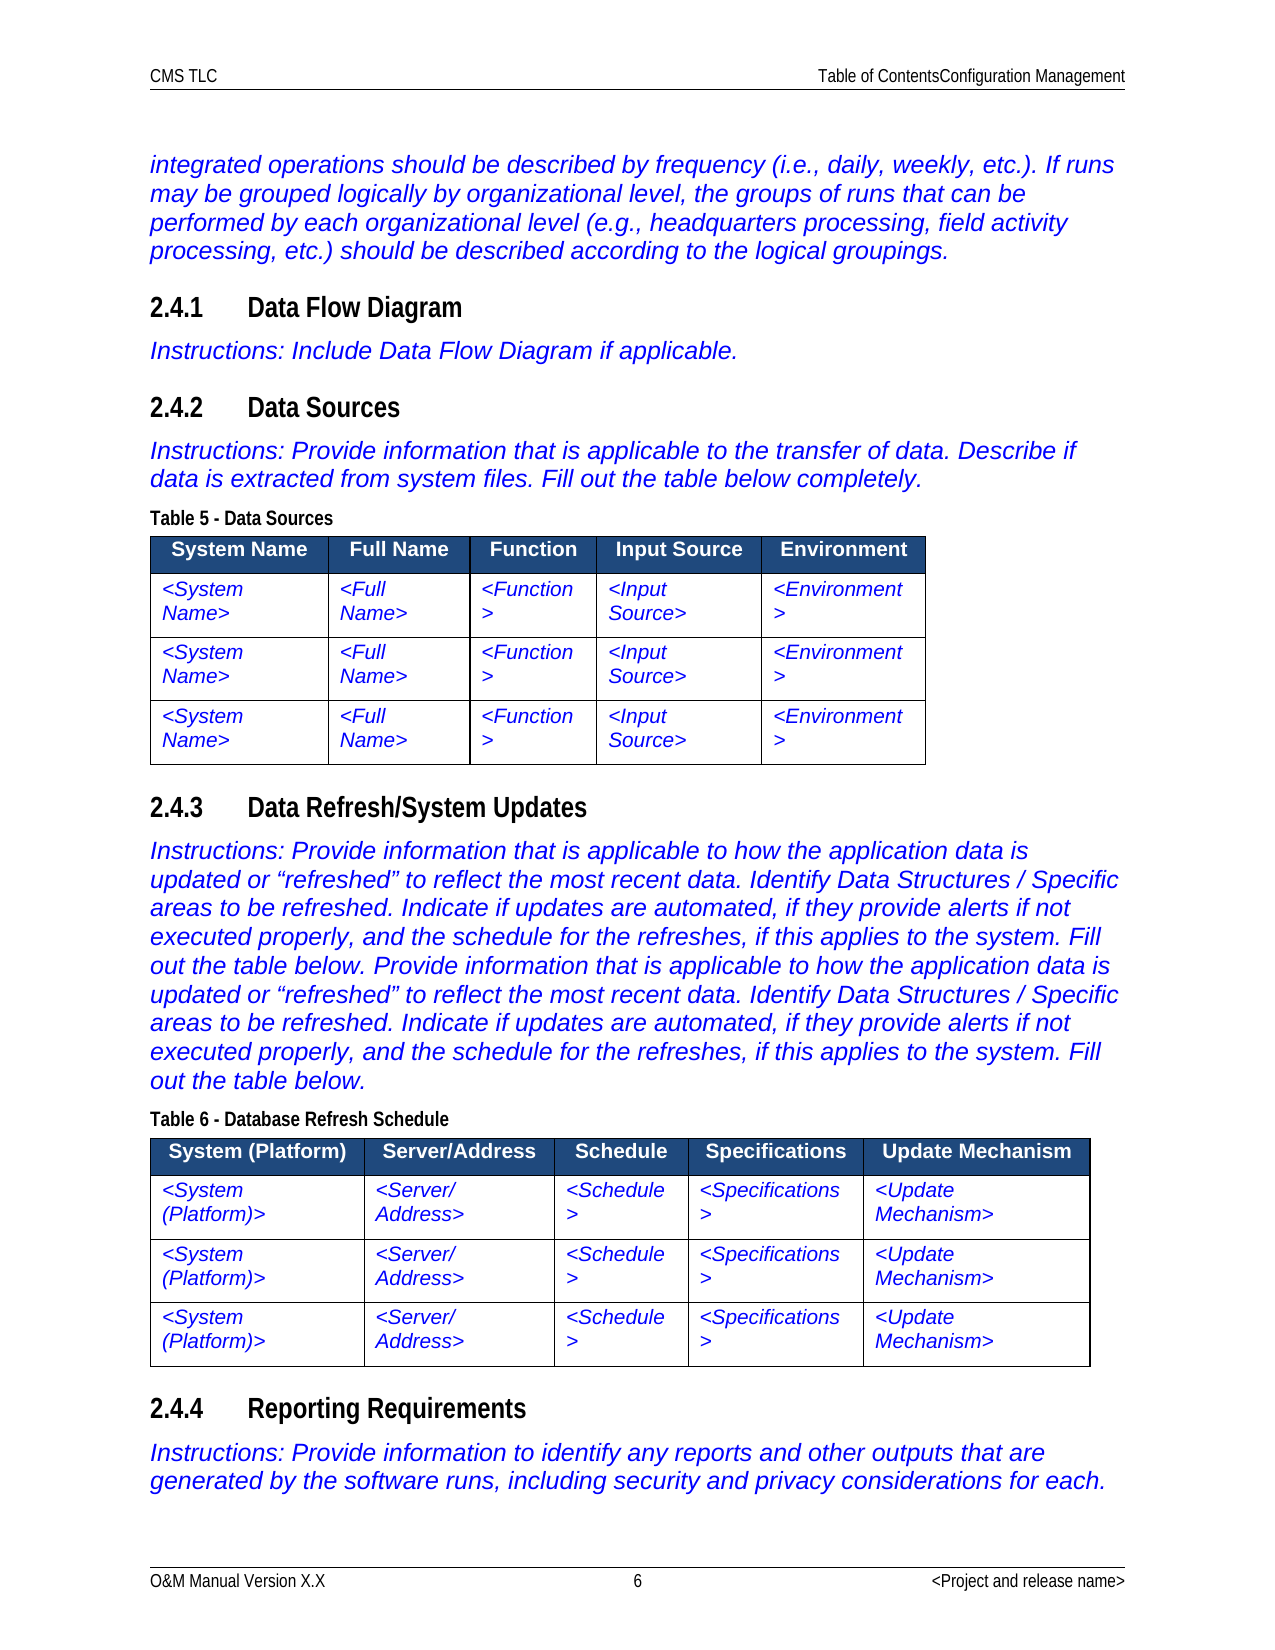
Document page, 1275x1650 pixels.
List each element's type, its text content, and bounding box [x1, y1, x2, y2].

table_cell <Function> [471, 574, 596, 637]
table_header Input Source [597, 537, 761, 573]
table_header Server/Address [365, 1139, 554, 1175]
table_cell <Server/Address> [365, 1176, 554, 1238]
table_header Schedule [555, 1139, 688, 1175]
subtitle Data Sources [150, 390, 1125, 423]
table_header System Name [151, 537, 328, 573]
table_cell <Specifications> [689, 1303, 863, 1366]
table_header Specifications [689, 1139, 863, 1175]
table_cell <Specifications> [689, 1176, 863, 1238]
table_cell <System Name> [151, 638, 328, 700]
text Instructions: Provide information that is applicable to how the application data is updated or “refreshed” to reflect the most recent data. Identify Data Structures / Specific areas to be refreshed. Indicate if updates are automated, if they provide alerts if not executed properly, and the schedule for the refreshes, if this applies to the system. Fill out the table below. Provide information that is applicable to how the application data is updated or “refreshed” to reflect the most recent data. Identify Data Structures / Specific areas to be refreshed. Indicate if updates are automated, if they provide alerts if not executed properly, and the schedule for the refreshes, if this applies to the system. Fill out the table below. [150, 836, 1125, 1095]
table_cell <System (Platform)> [151, 1176, 364, 1238]
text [150, 150, 1125, 265]
table_cell <Specifications> [689, 1240, 863, 1302]
table_cell <Input Source> [597, 574, 761, 637]
table_cell <Full Name> [329, 574, 469, 637]
table_cell <Input Source> [597, 701, 761, 764]
table_cell <System Name> [151, 574, 328, 637]
table_cell <System (Platform)> [151, 1303, 364, 1366]
table_header Full Name [329, 537, 469, 573]
subtitle Data Refresh/System Updates [150, 790, 1125, 823]
table_cell <Server/Address> [365, 1303, 554, 1366]
table_cell <Function> [471, 701, 596, 764]
table_cell <Schedule> [555, 1240, 688, 1302]
text Instructions: Provide information to identify any reports and other outputs that are generated by the software runs, including security and privacy considerations for each. [150, 1437, 1125, 1495]
table_cell <Schedule> [555, 1176, 688, 1238]
table_header Function [471, 537, 596, 573]
table_cell <System Name> [151, 701, 328, 764]
table_cell <Environment> [762, 638, 925, 700]
subtitle Data Flow Diagram [150, 290, 1125, 323]
text Instructions: Provide information that is applicable to the transfer of data. Describe if data is extracted from system files. Fill out the table below completely. [150, 436, 1125, 493]
table_cell <System (Platform)> [151, 1240, 364, 1302]
subtitle Reporting Requirements [150, 1392, 1125, 1425]
table_cell <Update Mechanism> [864, 1240, 1089, 1302]
table_header Update Mechanism [864, 1139, 1089, 1175]
table_cell <Environment> [762, 574, 925, 637]
table_cell <Full Name> [329, 638, 469, 700]
table_cell <Update Mechanism> [864, 1303, 1089, 1366]
table_cell <Server/Address> [365, 1240, 554, 1302]
table_header Environment [762, 537, 925, 573]
table_cell <Input Source> [597, 638, 761, 700]
table_header System (Platform) [151, 1139, 364, 1175]
table_cell <Environment> [762, 701, 925, 764]
table_cell <Function> [471, 638, 596, 700]
table_cell <Update Mechanism> [864, 1176, 1089, 1238]
text Instructions: Include Data Flow Diagram if applicable. [150, 336, 1125, 365]
table_cell <Schedule> [555, 1303, 688, 1366]
table_cell <Full Name> [329, 701, 469, 764]
